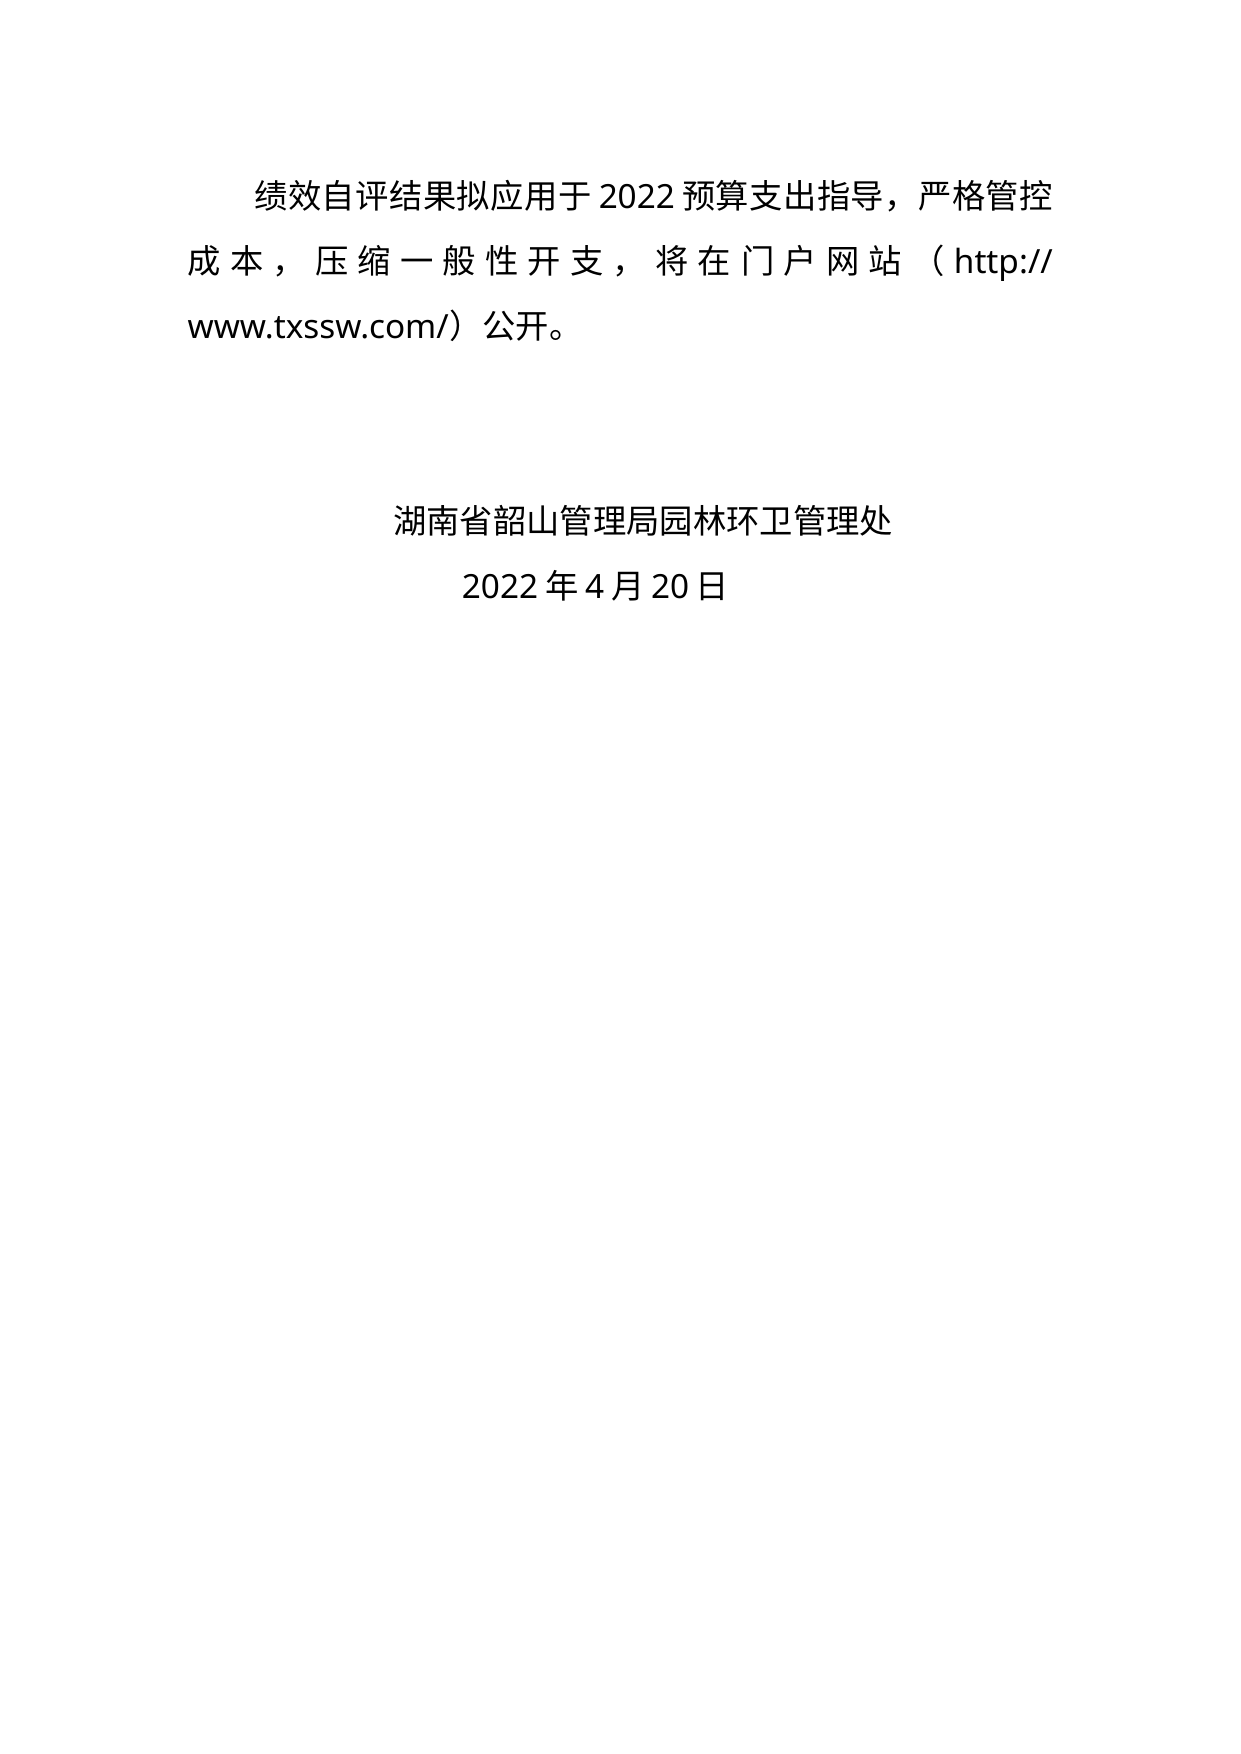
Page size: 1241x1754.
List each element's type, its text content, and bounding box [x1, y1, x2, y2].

text 绩效自评结果拟应用于2022预算支出指导，严格管控成本，压缩一般性开支，将在门户网站（http://www.txssw.com/）公开。 [187, 162, 1053, 357]
text 2022年4月20日 [187, 552, 1053, 617]
text 湖南省韶山管理局园林环卫管理处 [187, 487, 1053, 552]
